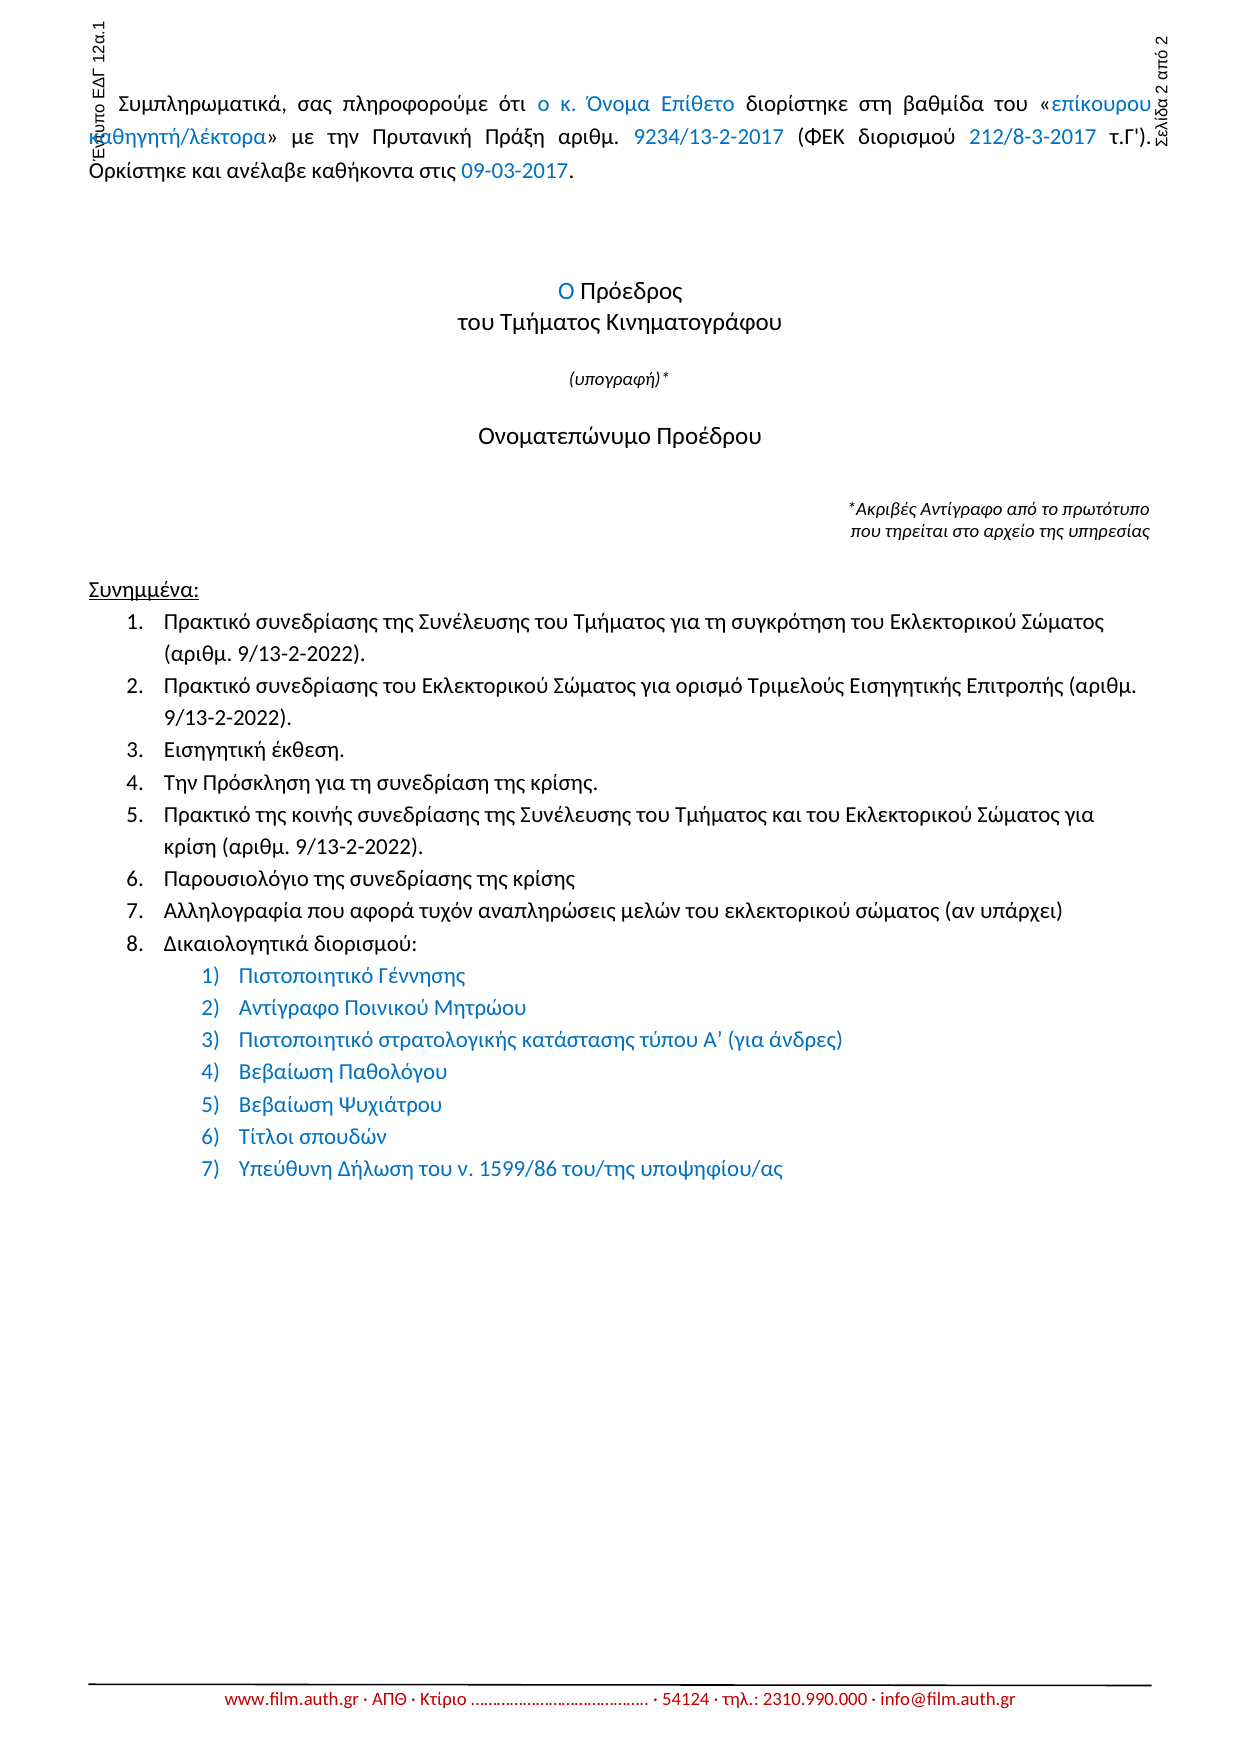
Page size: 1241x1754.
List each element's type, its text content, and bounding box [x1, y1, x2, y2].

text του Τμήματος Κινηματογράφου [89, 306, 1152, 336]
list Την Πρόσκληση για τη συνεδρίαση της κρίσης. [126, 768, 1152, 796]
text Ονοματεπώνυμο Προέδρου [89, 420, 1152, 451]
list Βεβαίωση Ψυχιάτρου [201, 1090, 1152, 1118]
text που τηρείται στο αρχείο της υπηρεσίας [89, 519, 1152, 542]
list Πρακτικό της κοινής συνεδρίασης της Συνέλευσης του Τμήματος και του Εκλεκτορικού Σώματος για κρίση (αριθμ. 9/13-2-2022). [126, 800, 1152, 860]
text Ο Πρόεδρος [89, 275, 1152, 306]
list Αντίγραφο Ποινικού Μητρώου [201, 993, 1152, 1021]
list Πρακτικό συνεδρίασης του Εκλεκτορικού Σώματος για ορισμό Τριμελούς Εισηγητικής Επιτροπής (αριθμ. 9/13-2-2022). [126, 671, 1152, 731]
list Τίτλοι σπουδών [201, 1122, 1152, 1150]
text *Ακριβές Αντίγραφο από το πρωτότυπο [89, 497, 1152, 519]
list Αλληλογραφία που αφορά τυχόν αναπληρώσεις μελών του εκλεκτορικού σώματος (αν υπάρχει) [126, 897, 1152, 924]
list Παρουσιολόγιο της συνεδρίασης της κρίσης [126, 864, 1152, 892]
list Εισηγητική έκθεση. [126, 736, 1152, 764]
list Πιστοποιητικό Γέννησης [201, 961, 1152, 989]
text (υπογραφή)* [89, 367, 1152, 389]
list Πιστοποιητικό στρατολογικής κατάστασης τύπου Α’ (για άνδρες) [201, 1025, 1152, 1053]
text Συμπληρωματικά, σας πληροφορούμε ότι ο κ. Όνομα Επίθετο διορίστηκε στη βαθμίδα του «επίκουρου καθηγητή/λέκτορα» με την Πρυτανική Πράξη αριθμ. 9234/13-2-2017 (ΦΕΚ διορισμού 212/8-3-2017 τ.Γ'). Ορκίστηκε και ανέλαβε καθήκοντα στις 09-03-2017. [89, 89, 1152, 184]
list Υπεύθυνη Δήλωση του ν. 1599/86 του/της υποψηφίου/ας [201, 1154, 1152, 1182]
list Δικαιολογητικά διορισμού: [126, 929, 1152, 957]
list Βεβαίωση Παθολόγου [201, 1057, 1152, 1086]
list Πρακτικό συνεδρίασης της Συνέλευσης του Τμήματος για τη συγκρότηση του Εκλεκτορικού Σώματος (αριθμ. 9/13-2-2022). [126, 607, 1152, 667]
text Συνημμένα: [89, 575, 1152, 603]
